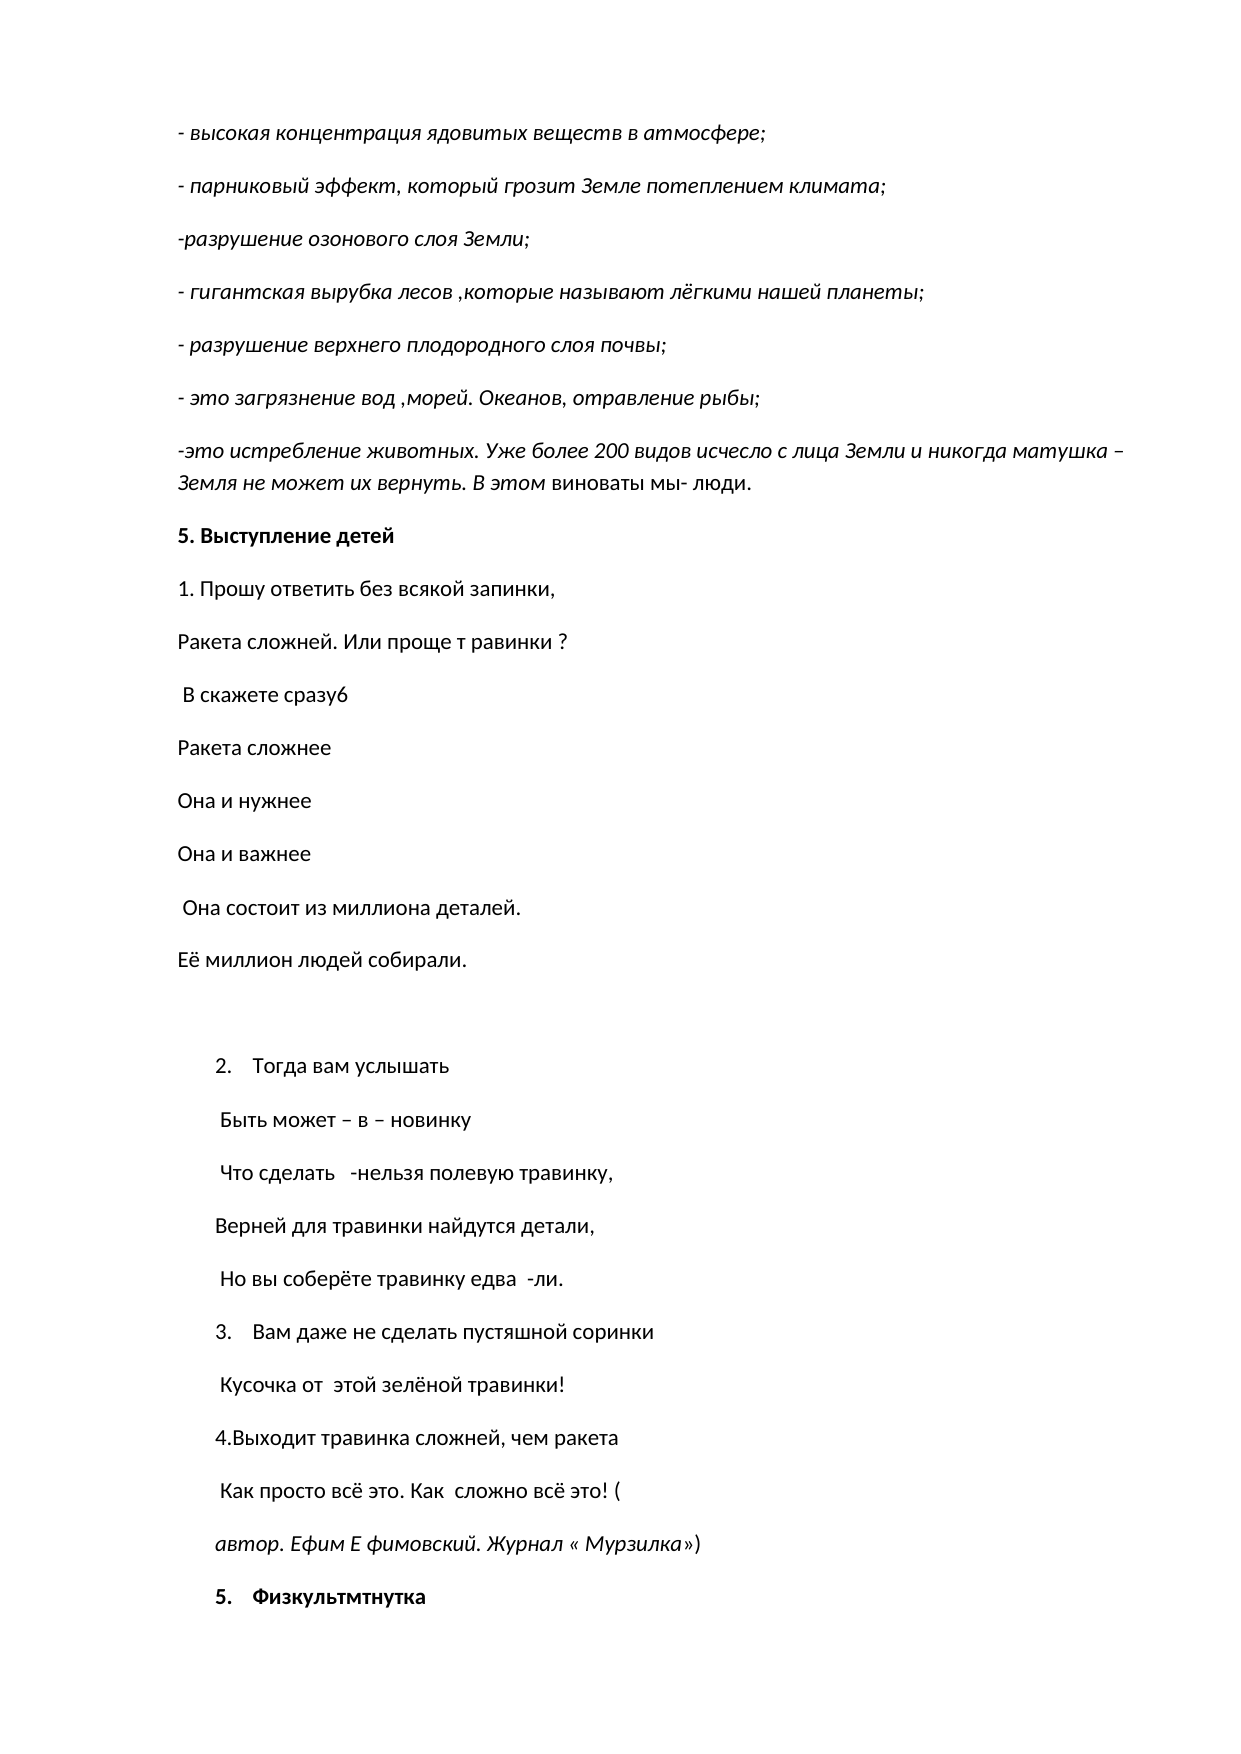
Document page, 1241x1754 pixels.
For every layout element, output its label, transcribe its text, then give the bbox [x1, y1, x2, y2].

list Физкультмтнутка [215, 1582, 1152, 1610]
text -это истребление животных. Уже более 200 видов исчесло с лица Земли и никогда матушка –Земля не может их вернуть. В этом виноваты мы- люди. [177, 436, 1152, 496]
text 1. Прошу ответить без всякой запинки, [177, 574, 1152, 602]
text 5. Выступление детей [177, 521, 1152, 549]
text Что сделать -нельзя полевую травинку, [215, 1158, 1152, 1186]
text -разрушение озонового слоя Земли; [177, 224, 1152, 252]
text Она и нужнее [177, 787, 1152, 814]
text - высокая концентрация ядовитых веществ в атмосфере; [177, 118, 1152, 146]
text - это загрязнение вод ,морей. Океанов, отравление рыбы; [177, 383, 1152, 411]
text В скажете сразу6 [177, 681, 1152, 708]
text Быть может – в – новинку [215, 1105, 1152, 1133]
text Она и важнее [177, 839, 1152, 868]
text - гигантская вырубка лесов ,которые называют лёгкими нашей планеты; [177, 277, 1152, 305]
text Но вы соберёте травинку едва -ли. [215, 1264, 1152, 1292]
text 4.Выходит травинка сложней, чем ракета [215, 1423, 1152, 1451]
text Её миллион людей собирали. [177, 946, 1152, 974]
text Ракета сложнее [177, 733, 1152, 762]
text Верней для травинки найдутся детали, [215, 1211, 1152, 1239]
text Она состоит из миллиона деталей. [177, 893, 1152, 921]
text - разрушение верхнего плодородного слоя почвы; [177, 330, 1152, 358]
list Тогда вам услышать [215, 1052, 1152, 1080]
text автор. Ефим Е фимовский. Журнал « Мурзилка») [215, 1529, 1152, 1557]
text - парниковый эффект, который грозит Земле потеплением климата; [177, 171, 1152, 199]
text Ракета сложней. Или проще т равинки ? [177, 627, 1152, 656]
text Кусочка от этой зелёной травинки! [215, 1370, 1152, 1398]
text Как просто всё это. Как сложно всё это! ( [215, 1476, 1152, 1504]
list Вам даже не сделать пустяшной соринки [215, 1317, 1152, 1345]
